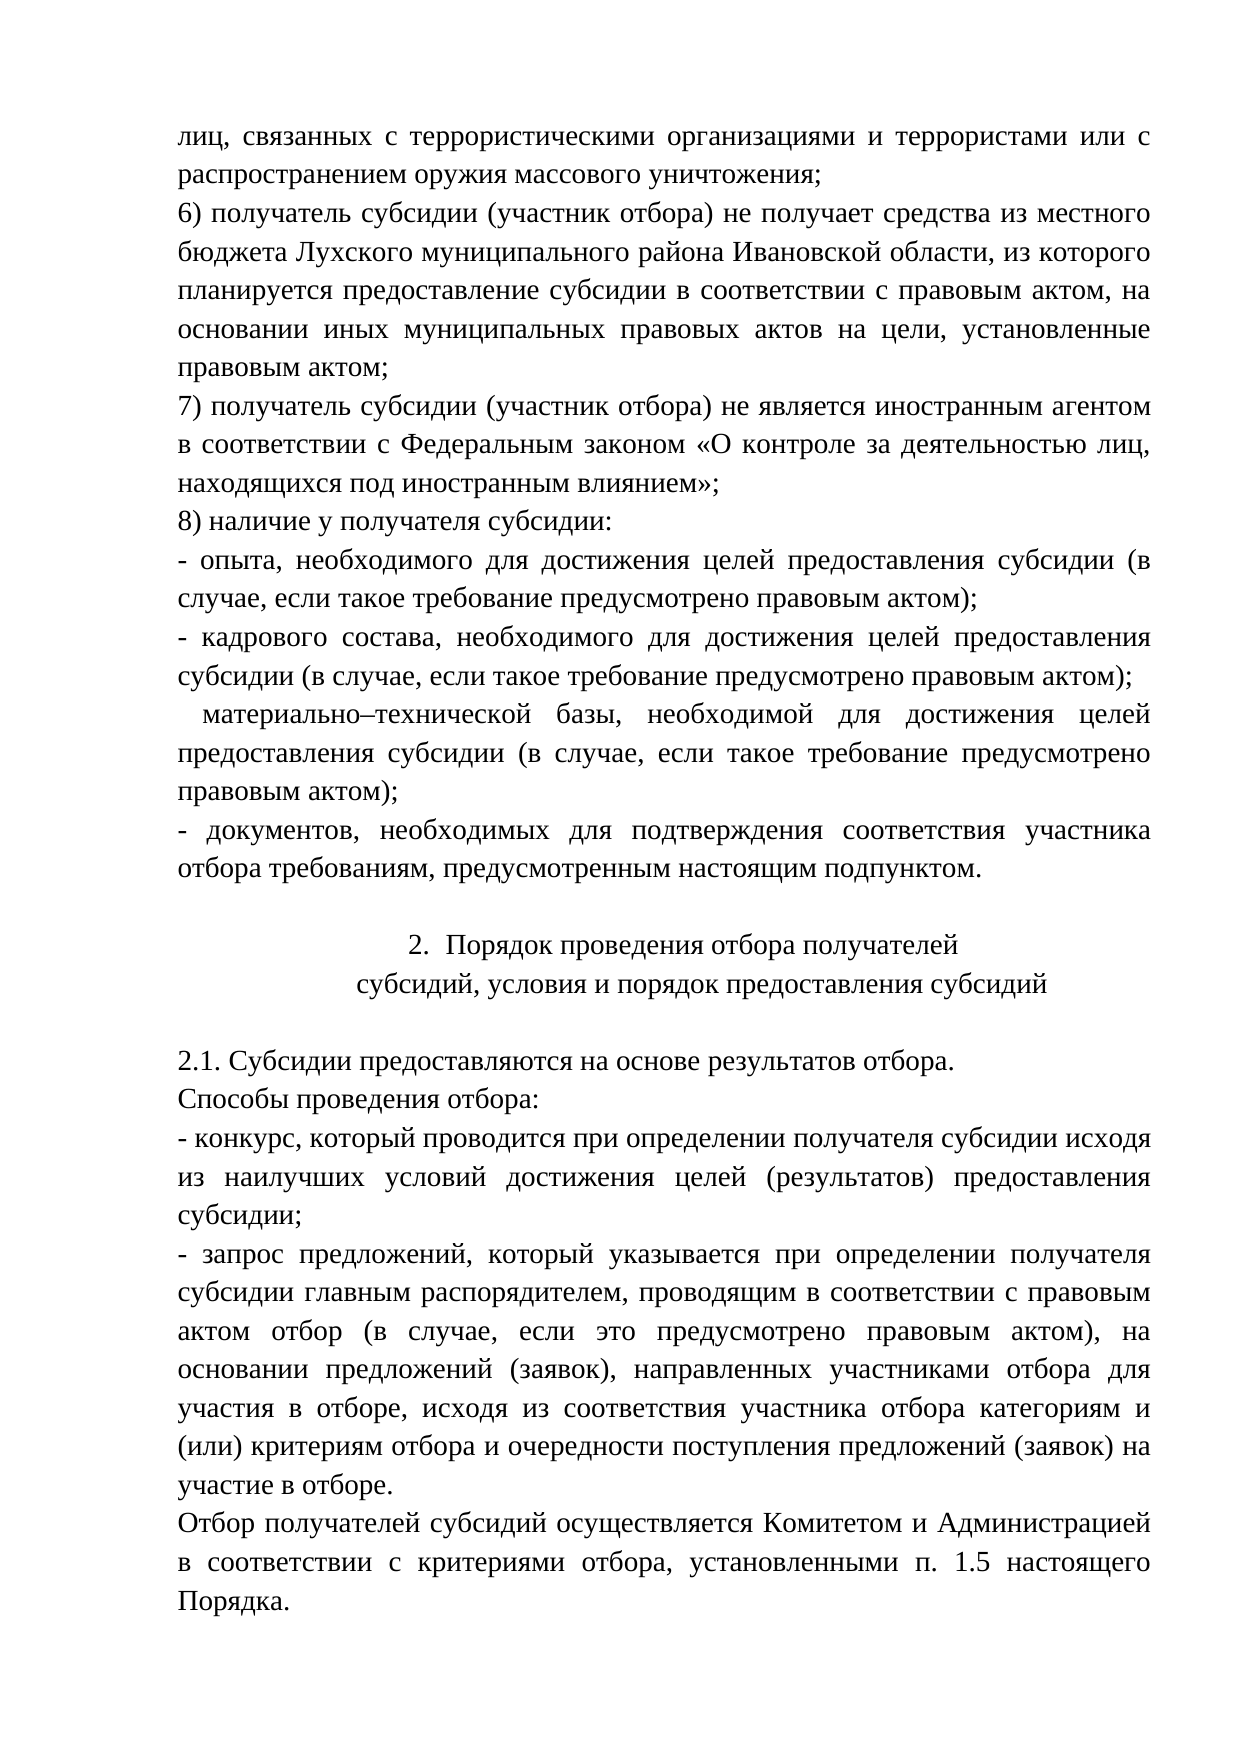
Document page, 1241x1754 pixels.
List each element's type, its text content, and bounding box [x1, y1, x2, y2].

text - конкурс, который проводится при определении получателя субсидии исходя из наилучших условий достижения целей (результатов) предоставления субсидии; [177, 1120, 1152, 1231]
text Способы проведения отбора: [177, 1082, 1152, 1115]
text 2.1. Субсидии предоставляются на основе результатов отбора. [177, 1043, 1152, 1077]
text - документов, необходимых для подтверждения соответствия участника отбора требованиям, предусмотренным настоящим подпунктом. [177, 812, 1152, 884]
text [177, 118, 1152, 190]
text - опыта, необходимого для достижения целей предоставления субсидии (в случае, если такое требование предусмотрено правовым актом); [177, 542, 1152, 614]
text - запрос предложений, который указывается при определении получателя субсидии главным распорядителем, проводящим в соответствии с правовым актом отбор (в случае, если это предусмотрено правовым актом), на основании предложений (заявок), направленных участниками отбора для участия в отборе, исходя из соответствия участника отбора категориям и (или) критериям отбора и очередности поступления предложений (заявок) на участие в отборе. [177, 1236, 1152, 1501]
text 7) получатель субсидии (участник отбора) не является иностранным агентом в соответствии с Федеральным законом «О контроле за деятельностью лиц, находящихся под иностранным влиянием»; [177, 388, 1152, 498]
text Отбор получателей субсидий осуществляется Комитетом и Администрацией в соответствии с критериями отбора, установленными п. 1.5 настоящего Порядка. [177, 1506, 1152, 1616]
text 6) получатель субсидии (участник отбора) не получает средства из местного бюджета Лухского муниципального района Ивановской области, из которого планируется предоставление субсидии в соответствии с правовым актом, на основании иных муниципальных правовых актов на цели, установленные правовым актом; [177, 195, 1152, 383]
text 8) наличие у получателя субсидии: [177, 503, 1152, 537]
list субсидий, условия и порядок предоставления субсидий [252, 966, 1152, 999]
list Порядок проведения отбора получателей [215, 927, 1152, 961]
text - кадрового состава, необходимого для достижения целей предоставления субсидии (в случае, если такое требование предусмотрено правовым актом); [177, 619, 1152, 691]
text материально–технической базы, необходимой для достижения целей предоставления субсидии (в случае, если такое требование предусмотрено правовым актом); [177, 696, 1152, 807]
